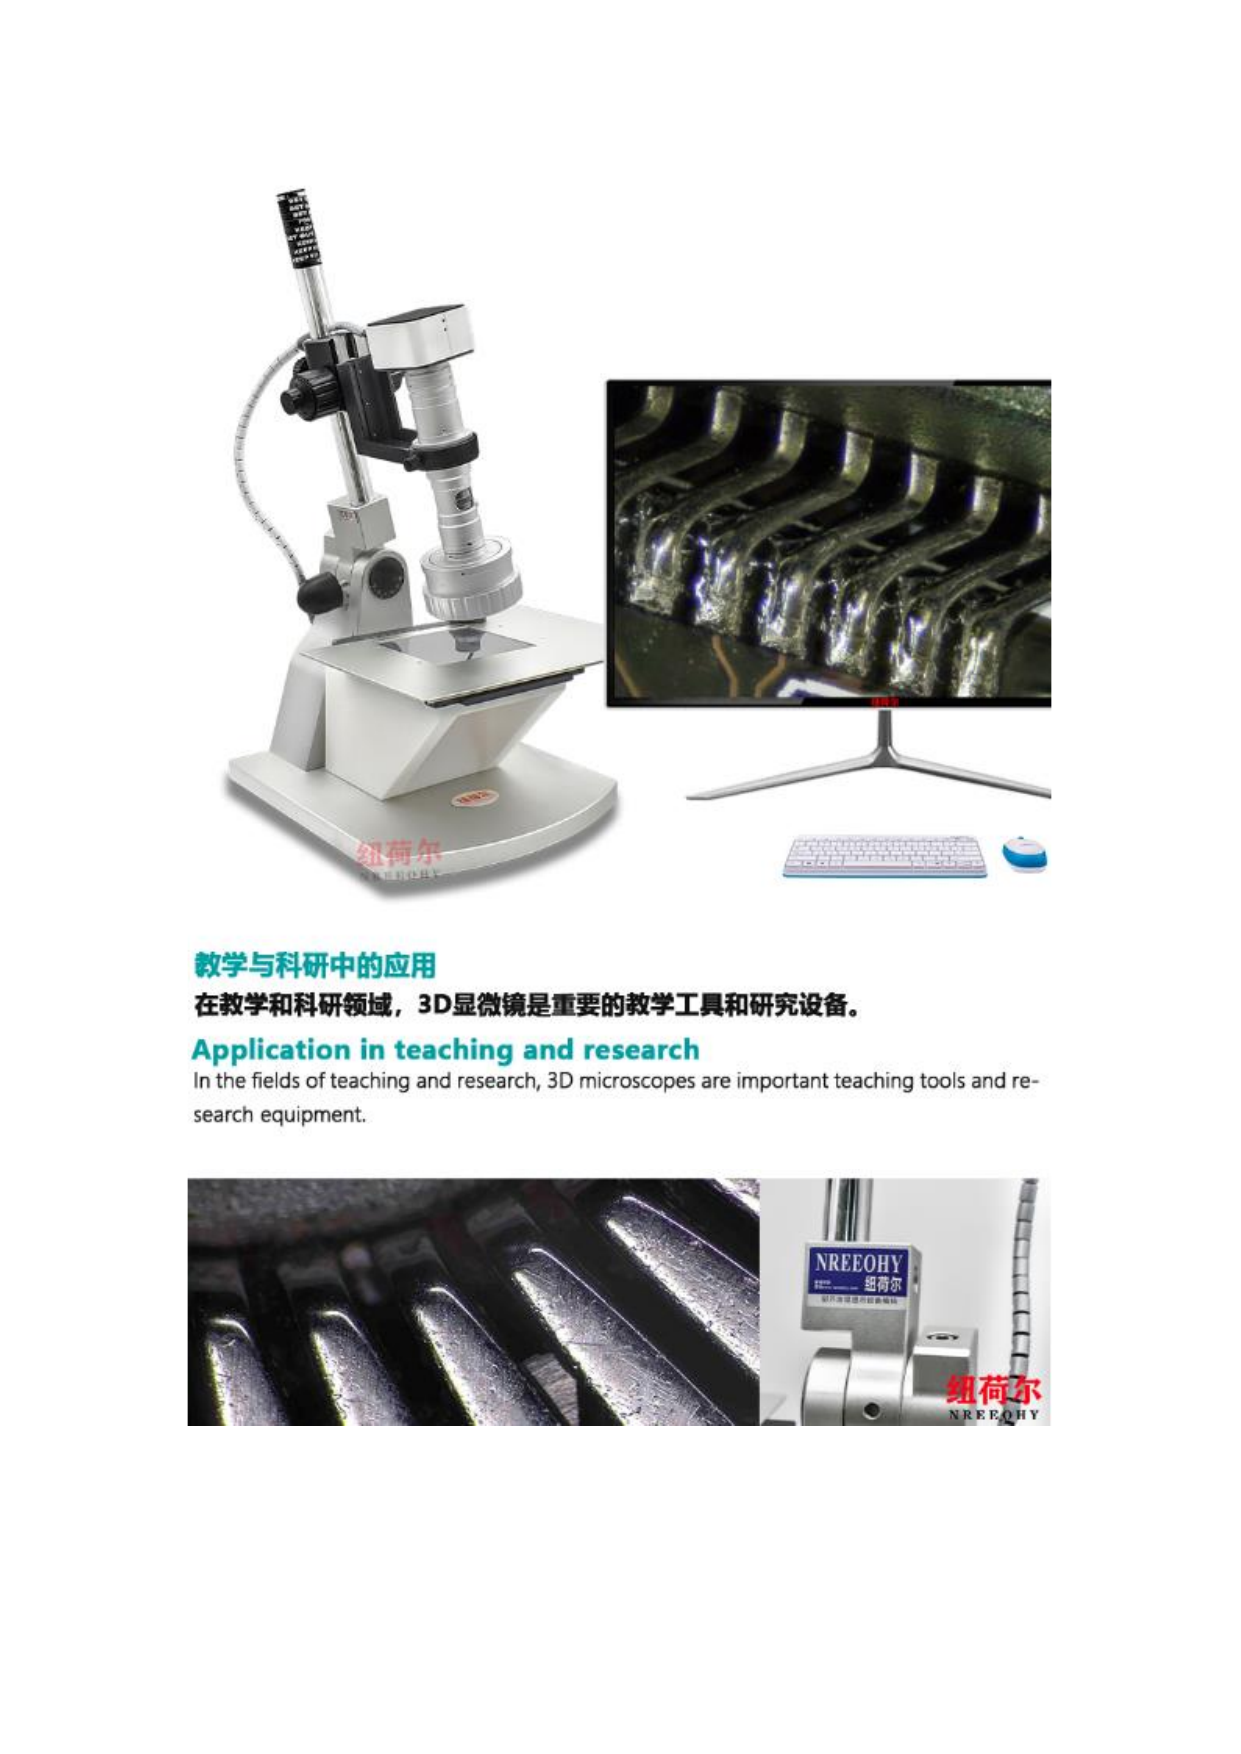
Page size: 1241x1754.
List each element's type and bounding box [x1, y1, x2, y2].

picture [187, 162, 1052, 1138]
picture [187, 1169, 1052, 1426]
